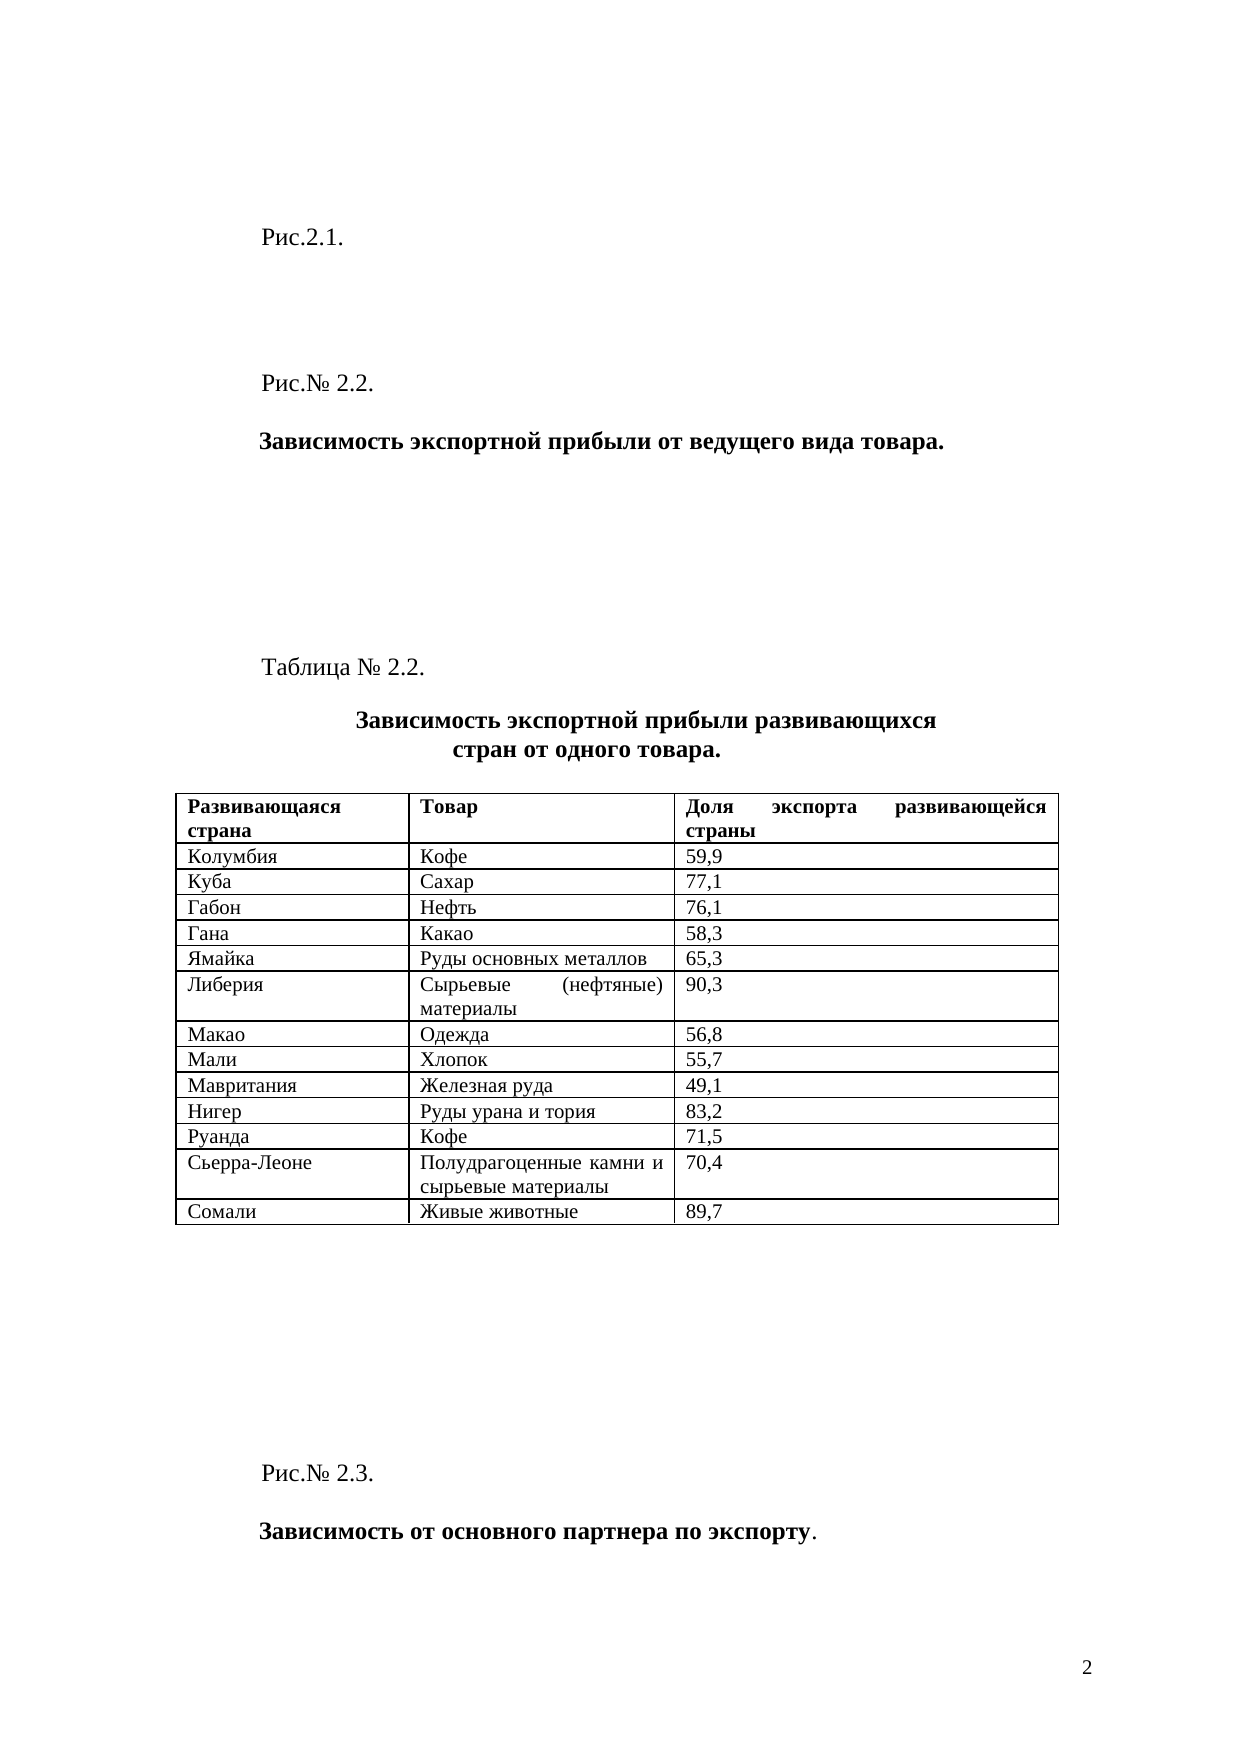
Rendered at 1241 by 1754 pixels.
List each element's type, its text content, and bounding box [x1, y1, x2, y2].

text Рис.№ 2.3. [187, 1457, 1092, 1487]
table_cell Сомали [177, 1200, 408, 1223]
table_cell Габон [177, 895, 408, 919]
table_cell 90,3 [675, 972, 1058, 1020]
text Зависимость экспортной прибыли от ведущего вида товара. [187, 426, 1092, 455]
table_header Развивающаяся страна [177, 794, 408, 842]
table_cell 76,1 [675, 895, 1058, 919]
table_cell Нигер [177, 1098, 408, 1122]
table_cell Сахар [410, 870, 674, 893]
table_cell Хлопок [410, 1047, 674, 1071]
table_cell Мали [177, 1047, 408, 1071]
table_header Доля экспорта развивающейся страны [675, 794, 1058, 842]
text Рис.№ 2.2. [187, 367, 1092, 397]
table_cell 55,7 [675, 1047, 1058, 1071]
table_cell Кофе [410, 1124, 674, 1148]
table_cell 59,9 [675, 844, 1058, 868]
table_cell 56,8 [675, 1022, 1058, 1046]
table_cell 71,5 [675, 1124, 1058, 1148]
table_cell Ямайка [177, 946, 408, 970]
table_cell 49,1 [675, 1073, 1058, 1097]
table_cell Руды урана и тория [410, 1098, 674, 1122]
table_header Товар [410, 794, 674, 842]
table_cell 58,3 [675, 921, 1058, 945]
table_cell Руды основных металлов [410, 946, 674, 970]
text Зависимость экспортной прибыли развивающихся [187, 705, 1092, 734]
table_cell Колумбия [177, 844, 408, 868]
table_cell Какао [410, 921, 674, 945]
table_cell Либерия [177, 972, 408, 1020]
table_cell 77,1 [675, 870, 1058, 893]
table_cell Нефть [410, 895, 674, 919]
table_cell 89,7 [675, 1200, 1058, 1223]
table_cell Живые животные [410, 1200, 674, 1223]
table_cell 65,3 [675, 946, 1058, 970]
table_cell Сьерра-Леоне [177, 1150, 408, 1198]
table_cell 70,4 [675, 1150, 1058, 1198]
table_cell Руанда [177, 1124, 408, 1148]
text Таблица № 2.2. [187, 652, 1092, 681]
text Рис.2.1. [187, 222, 1092, 251]
text стран от одного товара. [187, 734, 1092, 763]
table_cell Сырьевые (нефтяные) материалы [410, 972, 674, 1020]
table_cell 83,2 [675, 1098, 1058, 1122]
table_cell Макао [177, 1022, 408, 1046]
table_cell Мавритания [177, 1073, 408, 1097]
table_cell Полудрагоценные камни и сырьевые материалы [410, 1150, 674, 1198]
table_cell Кофе [410, 844, 674, 868]
text Зависимость от основного партнера по экспорту. [187, 1516, 1092, 1545]
table_cell Гана [177, 921, 408, 945]
table_cell Одежда [410, 1022, 674, 1046]
table_cell Железная руда [410, 1073, 674, 1097]
table_cell Куба [177, 870, 408, 893]
